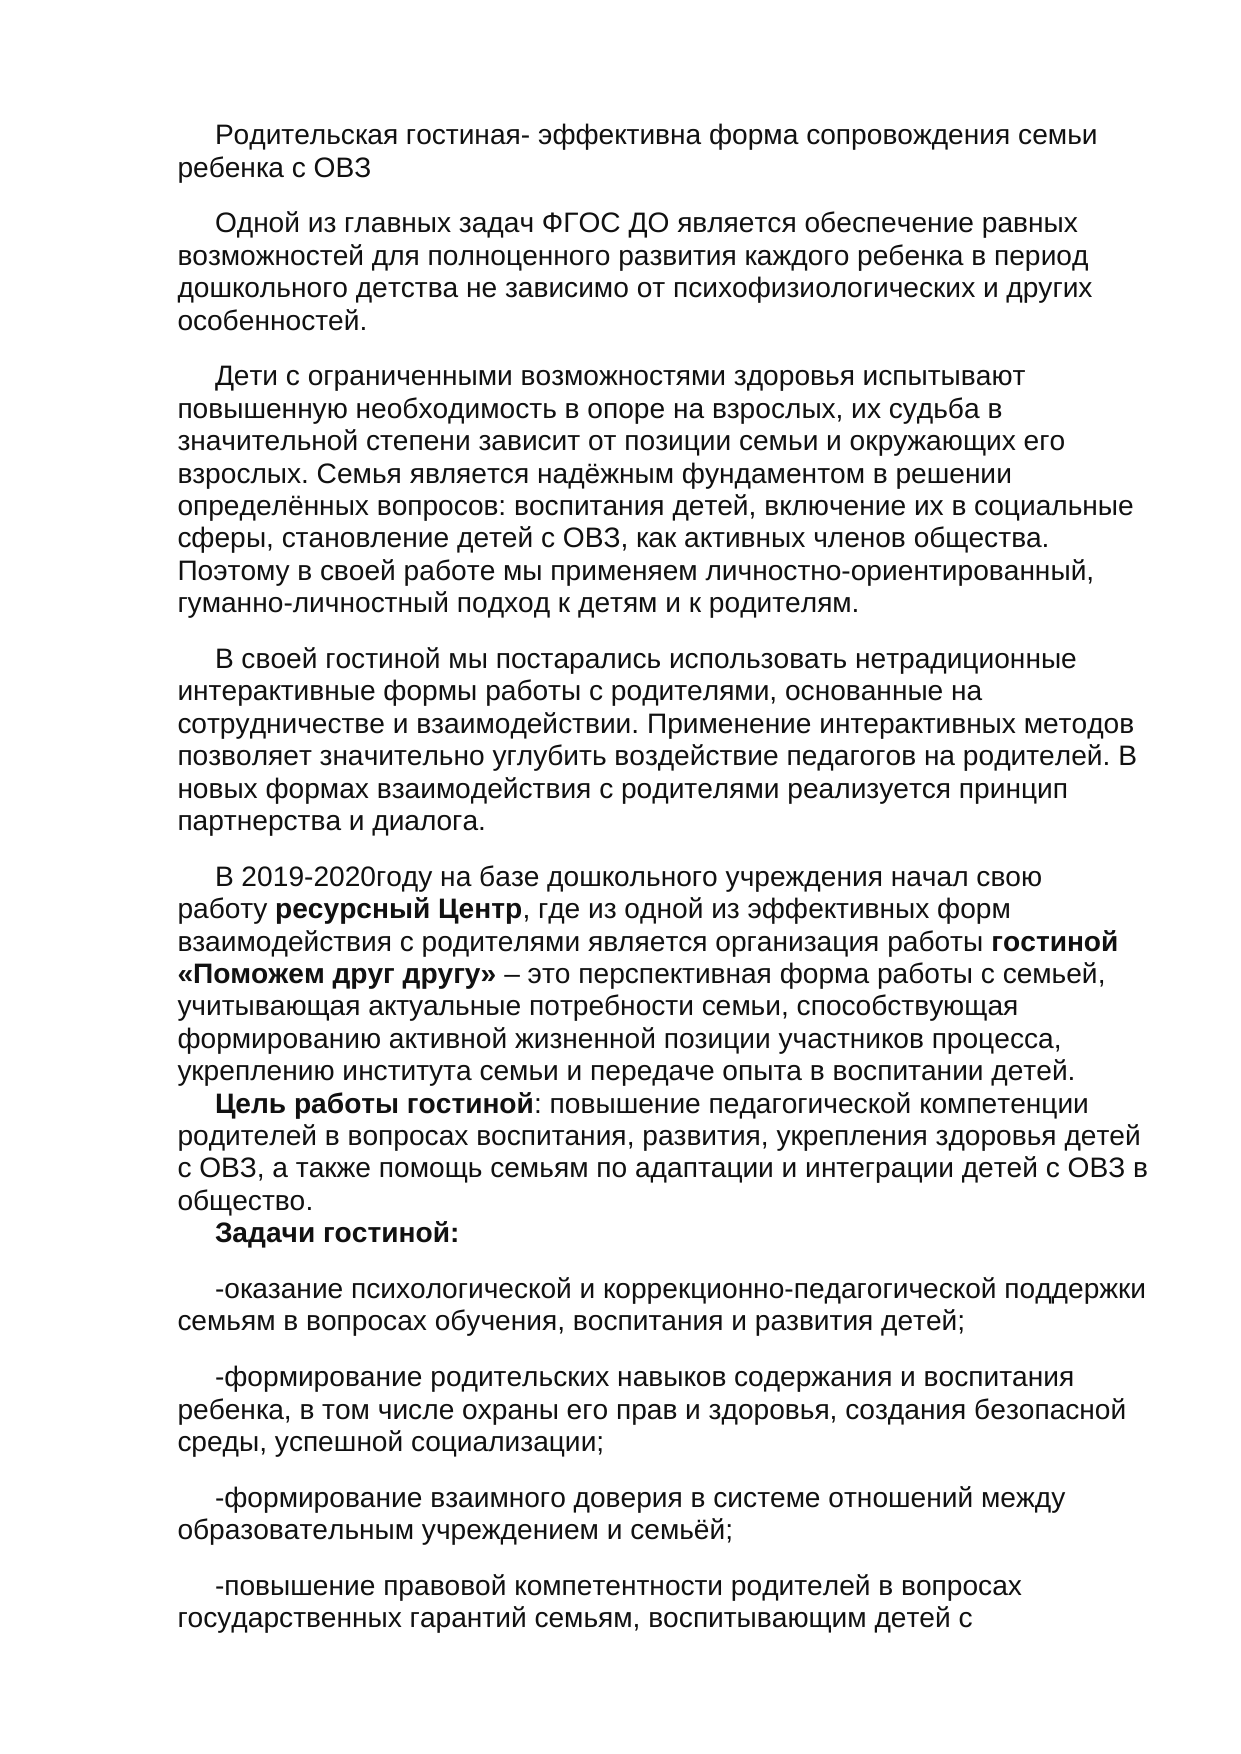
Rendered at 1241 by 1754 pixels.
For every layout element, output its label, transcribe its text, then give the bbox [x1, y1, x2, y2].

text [177, 1569, 1152, 1634]
text Дети с ограниченными возможностями здоровья испытывают повышенную необходимость в опоре на взрослых, их судьба в значительной степени зависит от позиции семьи и окружающих его взрослых. Семья является надёжным фундаментом в решении определённых вопросов: воспитания детей, включение их в социальные сферы, становление детей с ОВЗ, как активных членов общества. Поэтому в своей работе мы применяем личностно-ориентированный, гуманно-личностный подход к детям и к родителям. [177, 359, 1152, 618]
text -формирование взаимного доверия в системе отношений между образовательным учреждением и семьёй; [177, 1481, 1152, 1546]
text -оказание психологической и коррекционно-педагогической поддержки семьям в вопросах обучения, воспитания и развития детей; [177, 1272, 1152, 1337]
text Одной из главных задач ФГОС ДО является обеспечение равных возможностей для полноценного развития каждого ребенка в период дошкольного детства не зависимо от психофизиологических и других особенностей. [177, 206, 1152, 336]
text Родительская гостиная- эффективна форма сопровождения семьи ребенка с ОВЗ [177, 118, 1152, 183]
text Цель работы гостиной: повышение педагогической компетенции родителей в вопросах воспитания, развития, укрепления здоровья детей с ОВЗ, а также помощь семьям по адаптации и интеграции детей с ОВЗ в общество. [177, 1087, 1152, 1216]
text Задачи гостиной: [177, 1216, 1152, 1248]
text -формирование родительских навыков содержания и воспитания ребенка, в том числе охраны его прав и здоровья, создания безопасной среды, успешной социализации; [177, 1360, 1152, 1457]
text В своей гостиной мы постарались использовать нетрадиционные интерактивные формы работы с родителями, основанные на сотрудничестве и взаимодействии. Применение интерактивных методов позволяет значительно углубить воздействие педагогов на родителей. В новых формах взаимодействия с родителями реализуется принцип партнерства и диалога. [177, 642, 1152, 836]
text В 2019-2020году на базе дошкольного учреждения начал свою работу ресурсный Центр, где из одной из эффективных форм взаимодействия с родителями является организация работы гостиной «Поможем друг другу» – это перспективная форма работы с семьей, учитывающая актуальные потребности семьи, способствующая формированию активной жизненной позиции участников процесса, укреплению института семьи и передаче опыта в воспитании детей. [177, 860, 1152, 1087]
